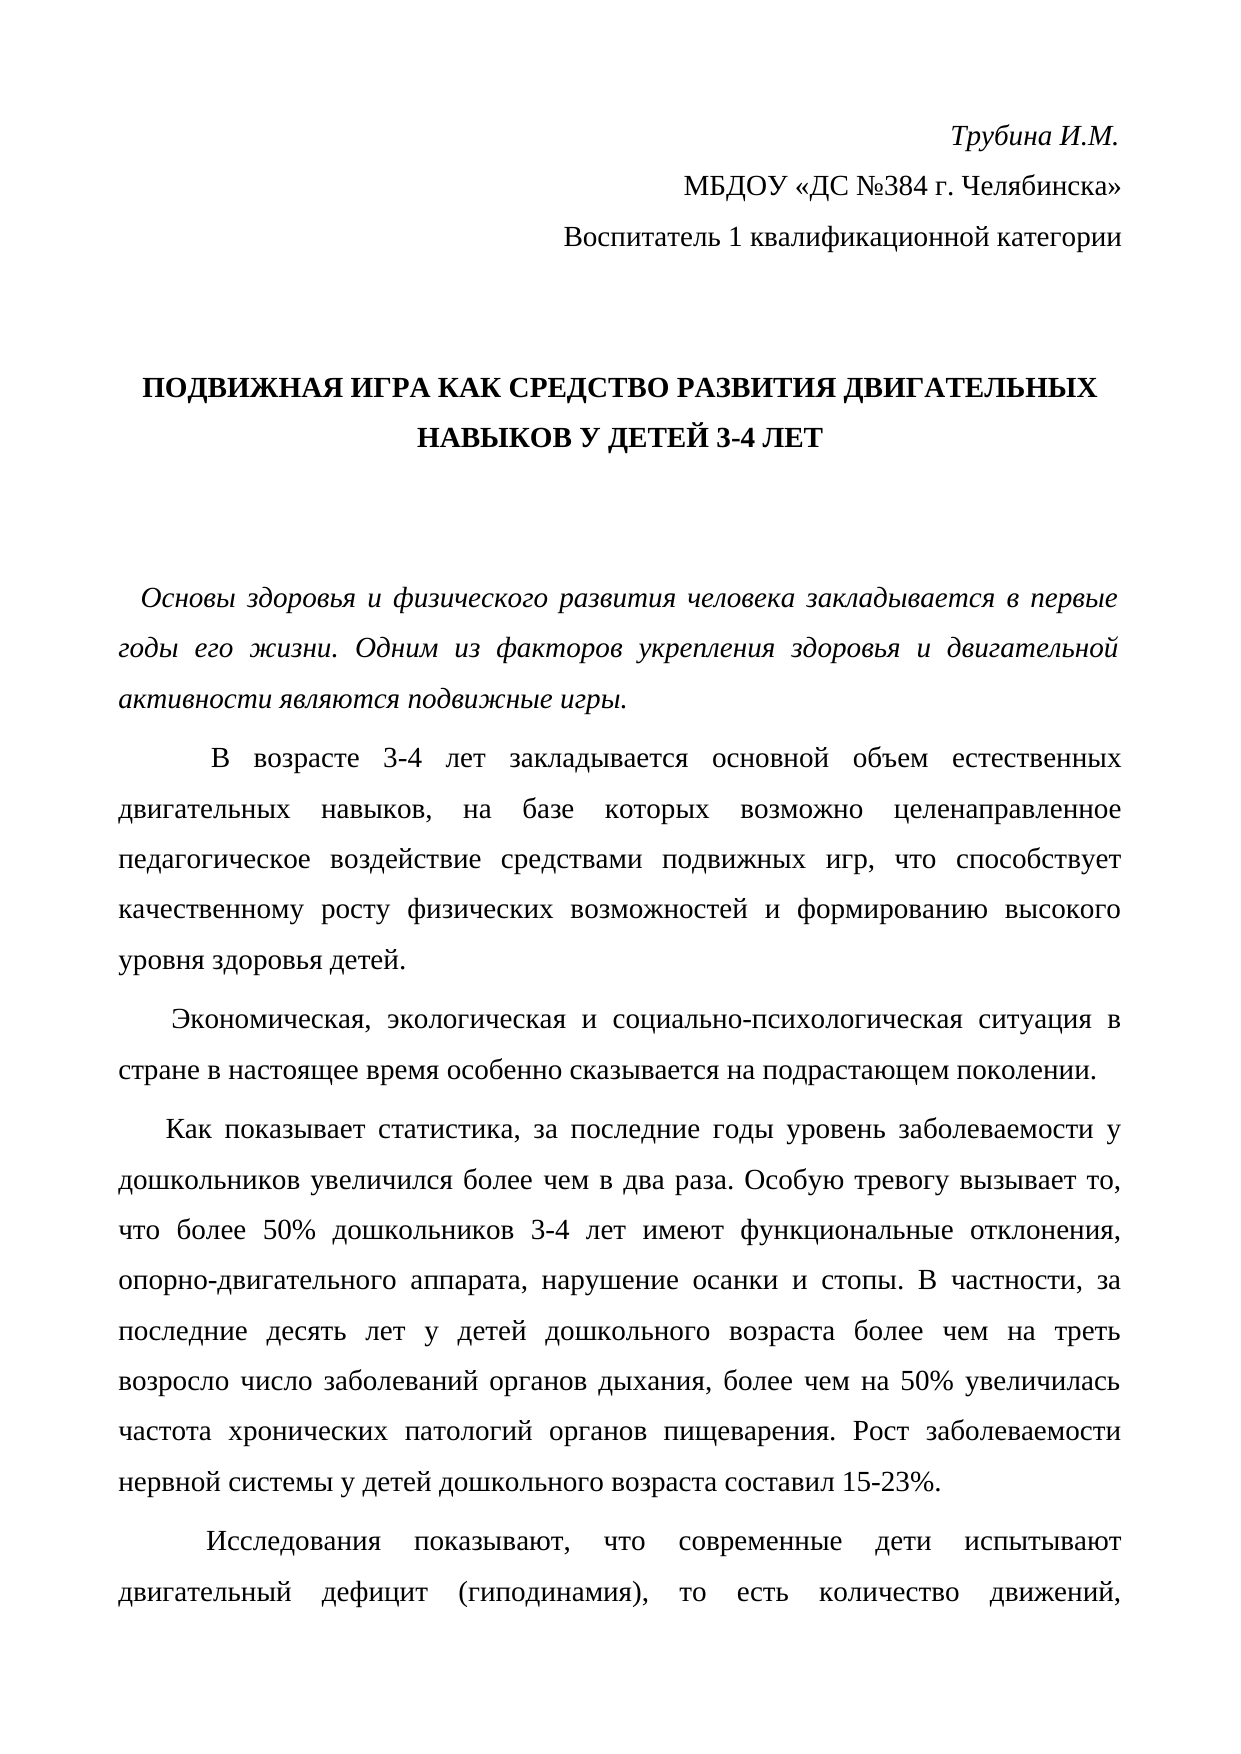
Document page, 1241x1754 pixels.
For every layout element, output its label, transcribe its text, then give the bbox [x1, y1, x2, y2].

text В возрасте 3-4 лет закладывается основной объем естественных двигательных навыков, на базе которых возможно целенаправленное педагогическое воздействие средствами подвижных игр, что способствует качественному росту физических возможностей и формированию высокого уровня здоровья детей. [118, 741, 1122, 975]
text Основы здоровья и физического развития человека закладывается в первые годы его жизни. Одним из факторов укрепления здоровья и двигательной активности являются подвижные игры. [118, 580, 1122, 714]
text ПОДВИЖНАЯ ИГРА КАК СРЕДСТВО РАЗВИТИЯ ДВИГАТЕЛЬНЫХ НАВЫКОВ У ДЕТЕЙ 3-4 ЛЕТ [118, 370, 1122, 453]
text Воспитатель 1 квалификационной категории [118, 219, 1122, 252]
text Экономическая, экологическая и социально-психологическая ситуация в стране в настоящее время особенно сказывается на подрастающем поколении. [118, 1002, 1122, 1085]
text Как показывает статистика, за последние годы уровень заболеваемости у дошкольников увеличился более чем в два раза. Особую тревогу вызывает то, что более 50% дошкольников 3-4 лет имеют функциональные отклонения, опорно-двигательного аппарата, нарушение осанки и стопы. В частности, за последние десять лет у детей дошкольного возраста более чем на треть возросло число заболеваний органов дыхания, более чем на 50% увеличилась частота хронических патологий органов пищеварения. Рост заболеваемости нервной системы у детей дошкольного возраста составил 15-23%. [118, 1112, 1122, 1497]
text Трубина И.М. [118, 118, 1122, 152]
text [118, 1523, 1122, 1607]
text МБДОУ «ДС №384 г. Челябинска» [118, 168, 1122, 202]
